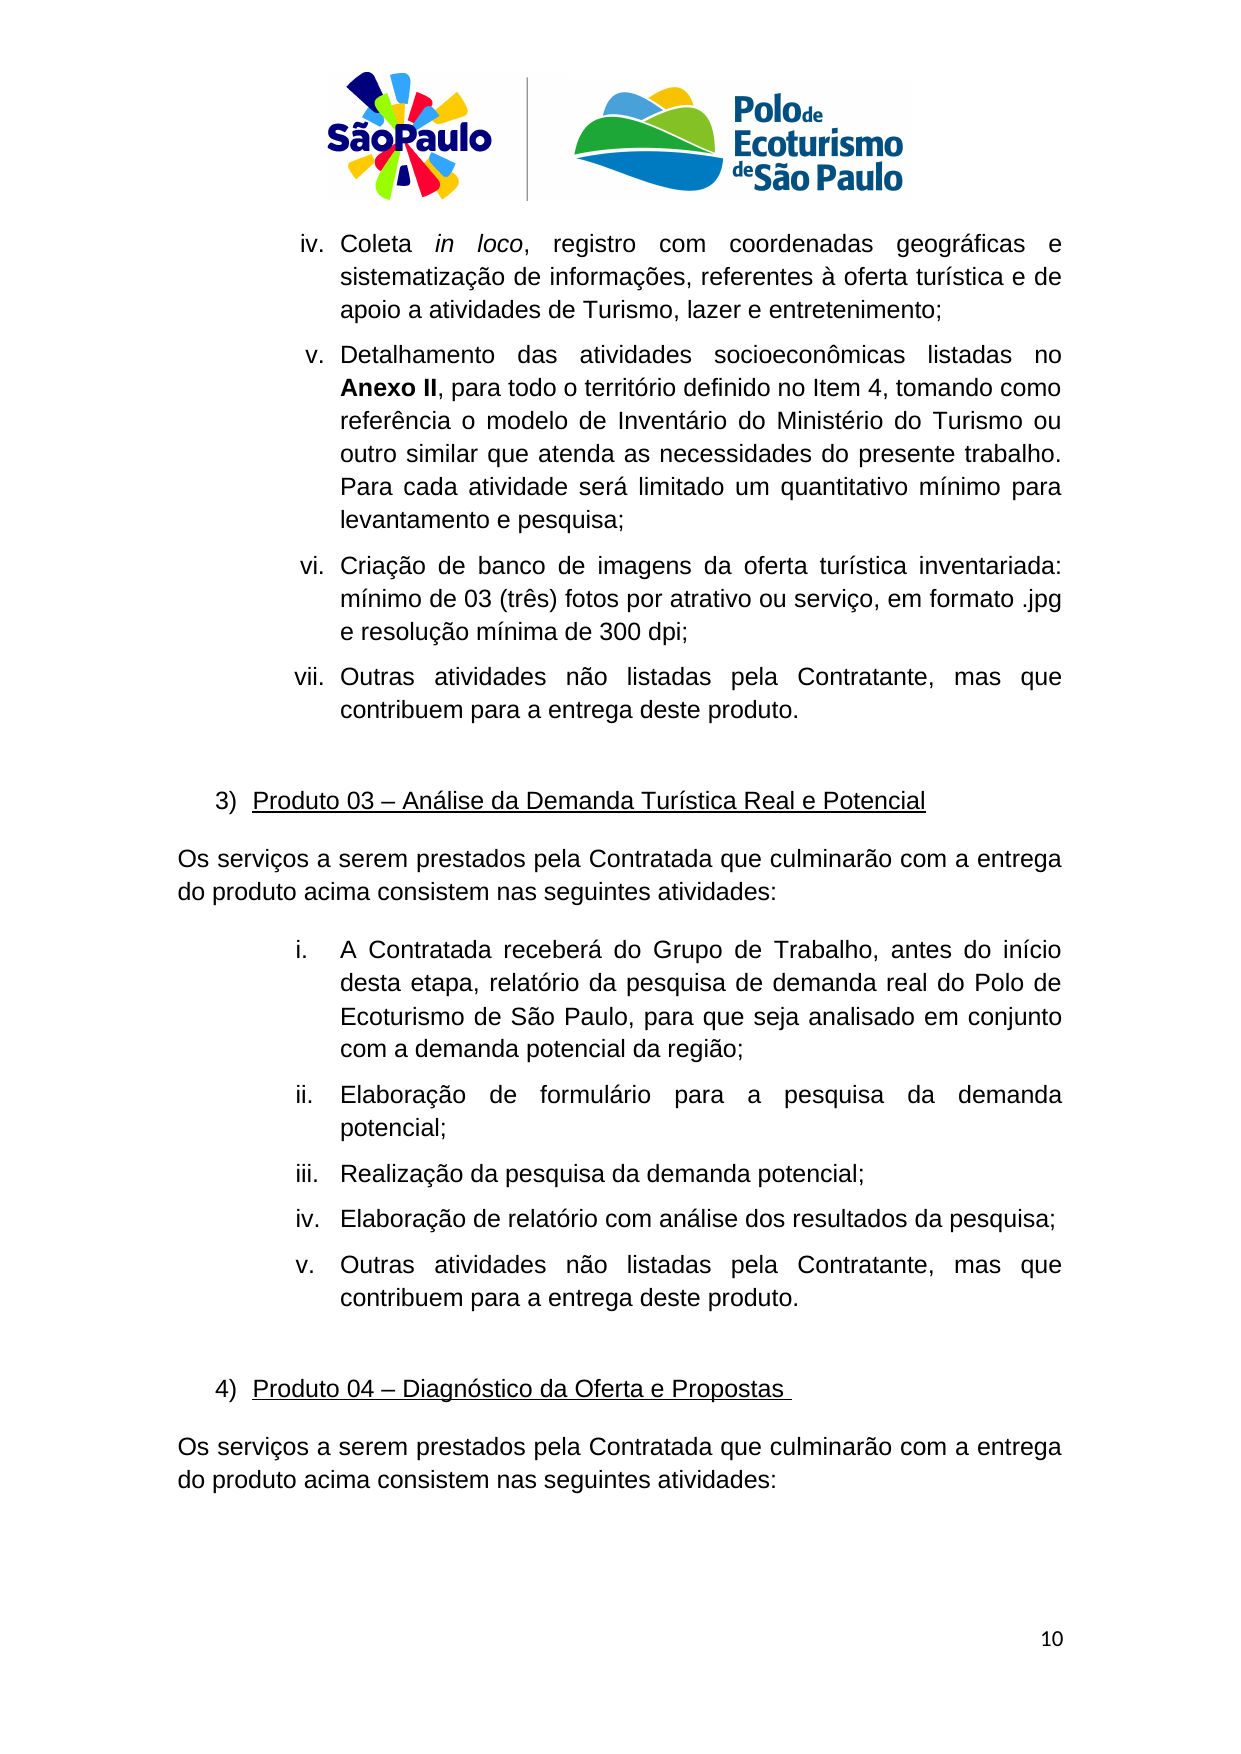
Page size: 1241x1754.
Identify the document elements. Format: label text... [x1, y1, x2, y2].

picture [327, 72, 913, 201]
list Produto 03 – Análise da Demanda Turística Real e Potencial [215, 786, 1063, 815]
text Os serviços a serem prestados pela Contratada que culminarão com a entrega do produto acima consistem nas seguintes atividades: [177, 1432, 1063, 1493]
list Produto 04 – Diagnóstico da Oferta e Propostas [215, 1374, 1063, 1402]
list Realização da pesquisa da demanda potencial; [295, 1158, 1063, 1187]
text Os serviços a serem prestados pela Contratada que culminarão com a entrega do produto acima consistem nas seguintes atividades: [177, 844, 1063, 906]
list Detalhamento das atividades socioeconômicas listadas no Anexo II, para todo o território definido no Item 4, tomando como referência o modelo de Inventário do Ministério do Turismo ou outro similar que atenda as necessidades do presente trabalho. Para cada atividade será limitado um quantitativo mínimo para levantamento e pesquisa; [325, 340, 1063, 534]
list Outras atividades não listadas pela Contratante, mas que contribuem para a entrega deste produto. [325, 662, 1063, 724]
list Criação de banco de imagens da oferta turística inventariada: mínimo de 03 (três) fotos por atrativo ou serviço, em formato .jpg e resolução mínima de 300 dpi; [325, 551, 1063, 646]
list A Contratada receberá do Grupo de Trabalho, antes do início desta etapa, relatório da pesquisa de demanda real do Polo de Ecoturismo de São Paulo, para que seja analisado em conjunto com a demanda potencial da região; [295, 935, 1063, 1063]
list Elaboração de formulário para a pesquisa da demanda potencial; [295, 1080, 1063, 1142]
list Outras atividades não listadas pela Contratante, mas que contribuem para a entrega deste produto. [295, 1249, 1063, 1311]
list Elaboração de relatório com análise dos resultados da pesquisa; [295, 1204, 1063, 1233]
list Coleta in loco, registro com coordenadas geográficas e sistematização de informações, referentes à oferta turística e de apoio a atividades de Turismo, lazer e entretenimento; [325, 228, 1063, 323]
